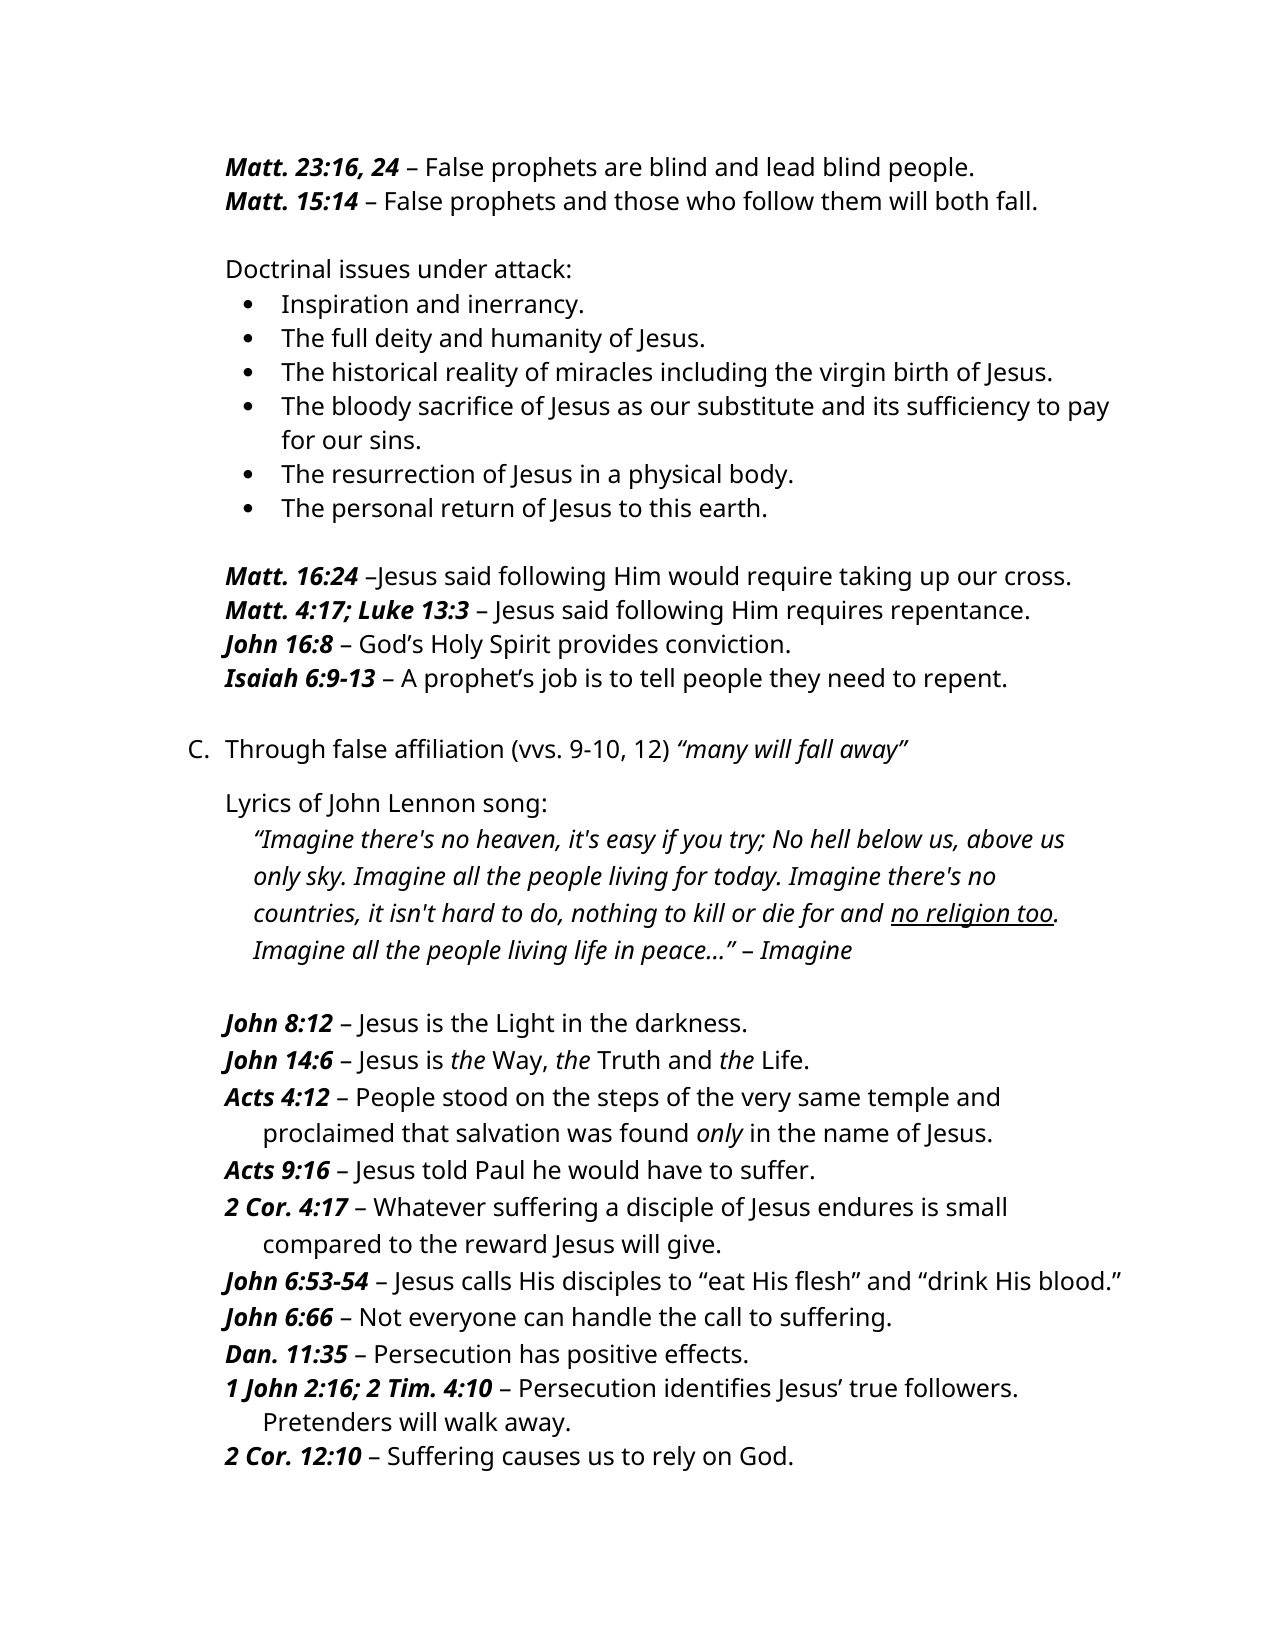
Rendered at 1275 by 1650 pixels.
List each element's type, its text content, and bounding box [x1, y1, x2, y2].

text Acts 9:16 – Jesus told Paul he would have to suffer. [225, 1153, 1125, 1187]
text John 6:66 – Not everyone can handle the call to suffering. [225, 1300, 1125, 1334]
list The bloody sacrifice of Jesus as our substitute and its sufficiency to pay for our sins. [244, 388, 1125, 457]
text Matt. 23:16, 24 – False prophets are blind and lead blind people. [225, 150, 1125, 184]
text Isaiah 6:9-13 – A prophet’s job is to tell people they need to repent. [225, 661, 1125, 695]
text Matt. 4:17; Luke 13:3 – Jesus said following Him requires repentance. [225, 593, 1125, 627]
list The full deity and humanity of Jesus. [244, 320, 1125, 354]
text “Imagine there's no heaven, it's easy if you try; No hell below us, above us only sky. Imagine all the people living for today. Imagine there's no countries, it isn't hard to do, nothing to kill or die for and no religion too. Imagine all the people living life in peace…” – Imagine [253, 822, 1087, 966]
text John 8:12 – Jesus is the Light in the darkness. [225, 1006, 1125, 1040]
text Matt. 16:24 –Jesus said following Him would require taking up our cross. [225, 559, 1125, 593]
text John 16:8 – God’s Holy Spirit provides conviction. [225, 627, 1125, 661]
text 2 Cor. 4:17 – Whatever suffering a disciple of Jesus endures is small compared to the reward Jesus will give. [225, 1190, 1125, 1261]
text Dan. 11:35 – Persecution has positive effects. [225, 1337, 1125, 1371]
list The resurrection of Jesus in a physical body. [244, 457, 1125, 491]
list The personal return of Jesus to this earth. [244, 491, 1125, 525]
text Doctrinal issues under attack: [225, 252, 1125, 286]
text Acts 4:12 – People stood on the steps of the very same temple and proclaimed that salvation was found only in the name of Jesus. [225, 1079, 1125, 1150]
list The historical reality of miracles including the virgin birth of Jesus. [244, 354, 1125, 388]
list Inspiration and inerrancy. [244, 286, 1125, 320]
text 2 Cor. 12:10 – Suffering causes us to rely on God. [225, 1439, 1125, 1473]
text Matt. 15:14 – False prophets and those who follow them will both fall. [225, 184, 1125, 218]
text John 6:53-54 – Jesus calls His disciples to “eat His flesh” and “drink His blood.” [225, 1263, 1125, 1297]
text 1 John 2:16; 2 Tim. 4:10 – Persecution identifies Jesus’ true followers. Pretenders will walk away. [225, 1371, 1125, 1439]
list Through false affiliation (vvs. 9-10, 12) “many will fall away” [187, 732, 1125, 766]
text Lyrics of John Lennon song: [225, 785, 1125, 819]
text John 14:6 – Jesus is the Way, the Truth and the Life. [225, 1043, 1125, 1077]
